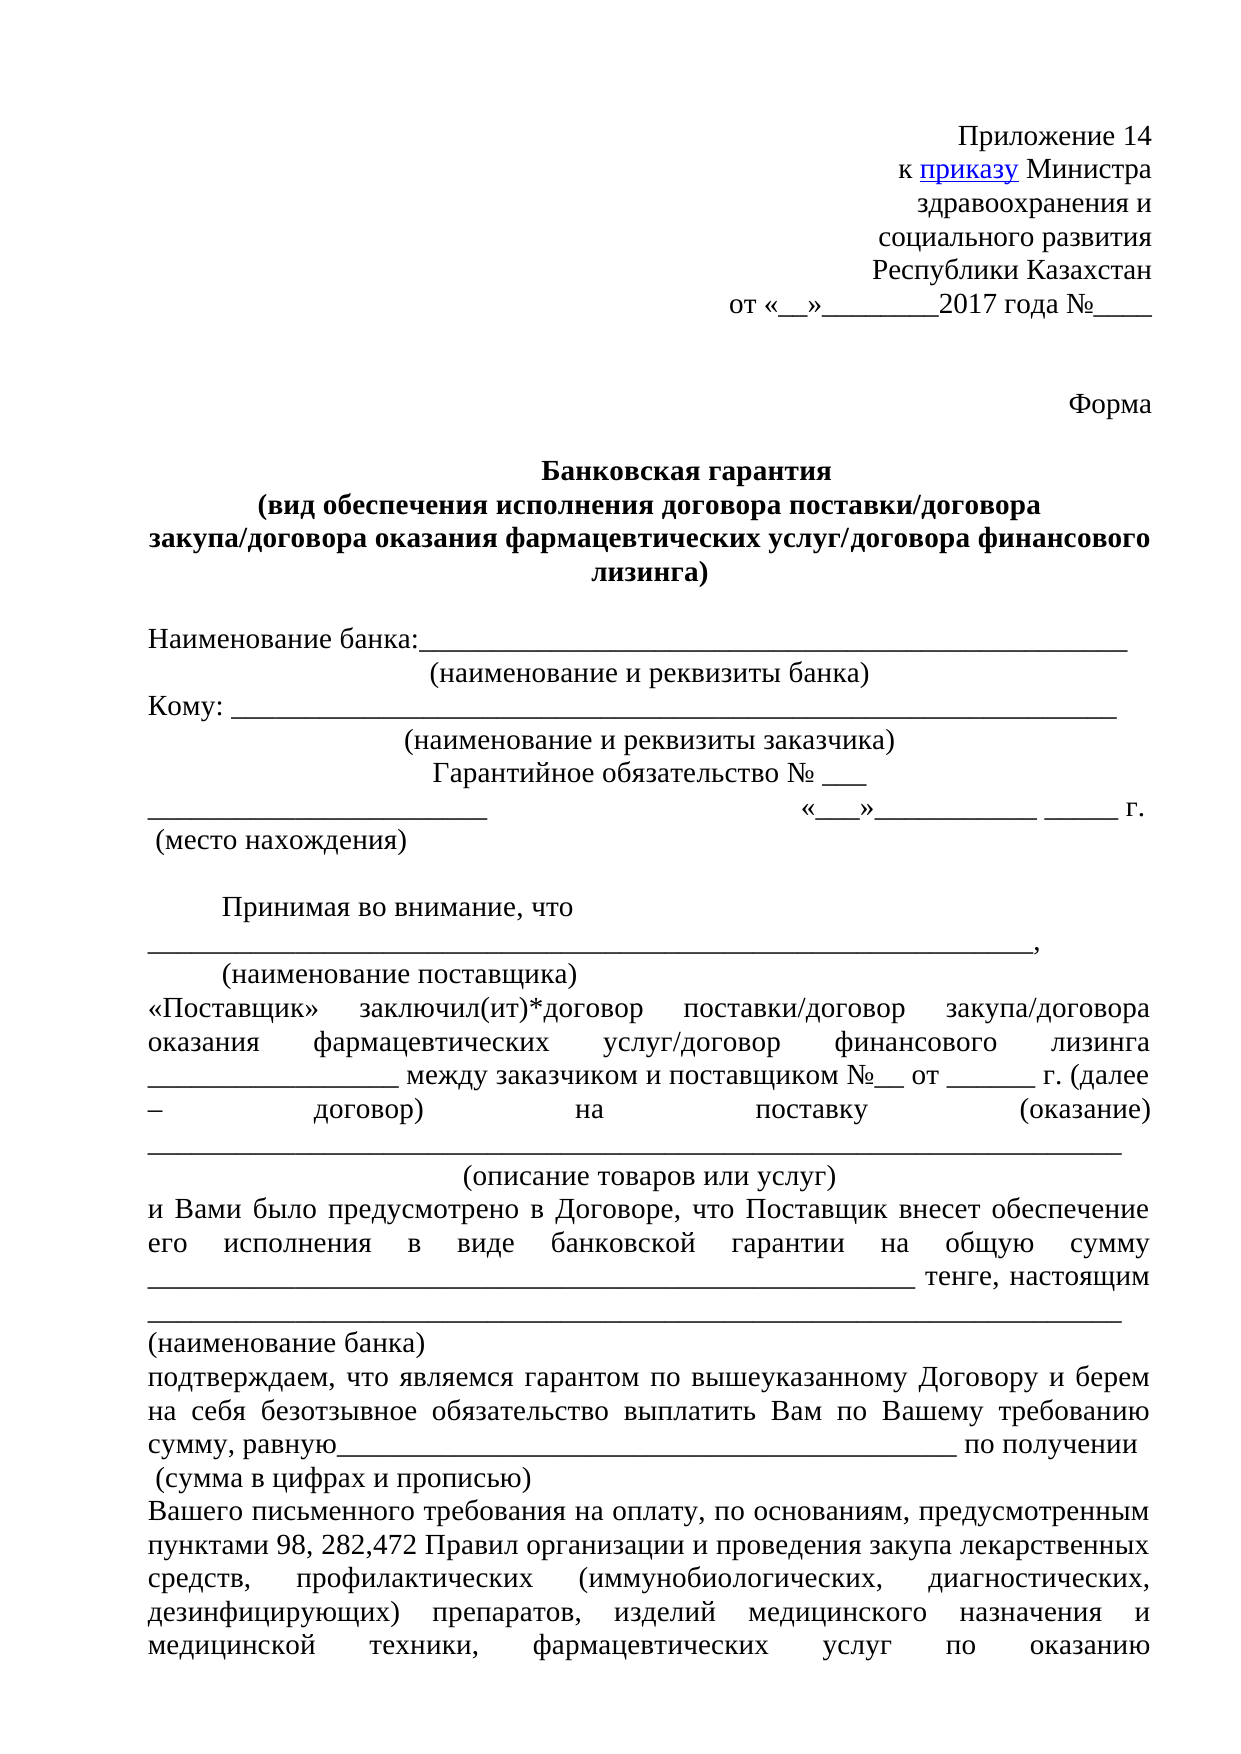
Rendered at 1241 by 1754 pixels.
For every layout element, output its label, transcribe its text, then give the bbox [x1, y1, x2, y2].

text Принимая во внимание, что ____________________________________________________________, [148, 889, 1152, 957]
text (наименование и реквизиты банка) [148, 655, 1152, 688]
text Наименование банка:________________________________________________ [148, 621, 1152, 655]
text (сумма в цифрах и прописью) [148, 1460, 1152, 1493]
text к приказу Министра [148, 152, 1152, 185]
text Кому: ____________________________________________________________ [148, 688, 1152, 722]
text (наименование и реквизиты заказчика) [148, 722, 1152, 755]
text _______________________ «___»___________ _____ г. [148, 789, 1152, 822]
text (наименование банка) [148, 1326, 1152, 1359]
text от «__»________2017 года №____ [148, 286, 1152, 319]
text Гарантийное обязательство № ___ [148, 755, 1152, 789]
text здравоохранения и [148, 185, 1152, 219]
text Форма [148, 386, 1152, 420]
text и Вами было предусмотрено в Договоре, что Поставщик внесет обеспечение его исполнения в виде банковской гарантии на общую сумму ____________________________________________________ тенге, настоящим __________________________________________________________________ [148, 1191, 1152, 1326]
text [148, 1493, 1152, 1661]
text Банковская гарантия [148, 453, 1152, 487]
text Республики Казахстан [148, 252, 1152, 286]
text (наименование поставщика) [148, 957, 1152, 990]
text Приложение 14 [148, 118, 1152, 152]
text (описание товаров или услуг) [148, 1158, 1152, 1191]
text «Поставщик» заключил(ит)*договор поставки/договор закупа/договора оказания фармацевтических услуг/договор финансового лизинга _________________ между заказчиком и поставщиком №__ от ______ г. (далее – договор) на поставку (оказание) __________________________________________________________________ [148, 990, 1152, 1158]
text (место нахождения) [148, 822, 1152, 856]
text (вид обеспечения исполнения договора поставки/договора закупа/договора оказания фармацевтических услуг/договора финансового лизинга) [148, 487, 1152, 588]
text социального развития [148, 219, 1152, 252]
text подтверждаем, что являемся гарантом по вышеуказанному Договору и берем на себя безотзывное обязательство выплатить Вам по Вашему требованию сумму, равную__________________________________________ по получении [148, 1359, 1152, 1460]
